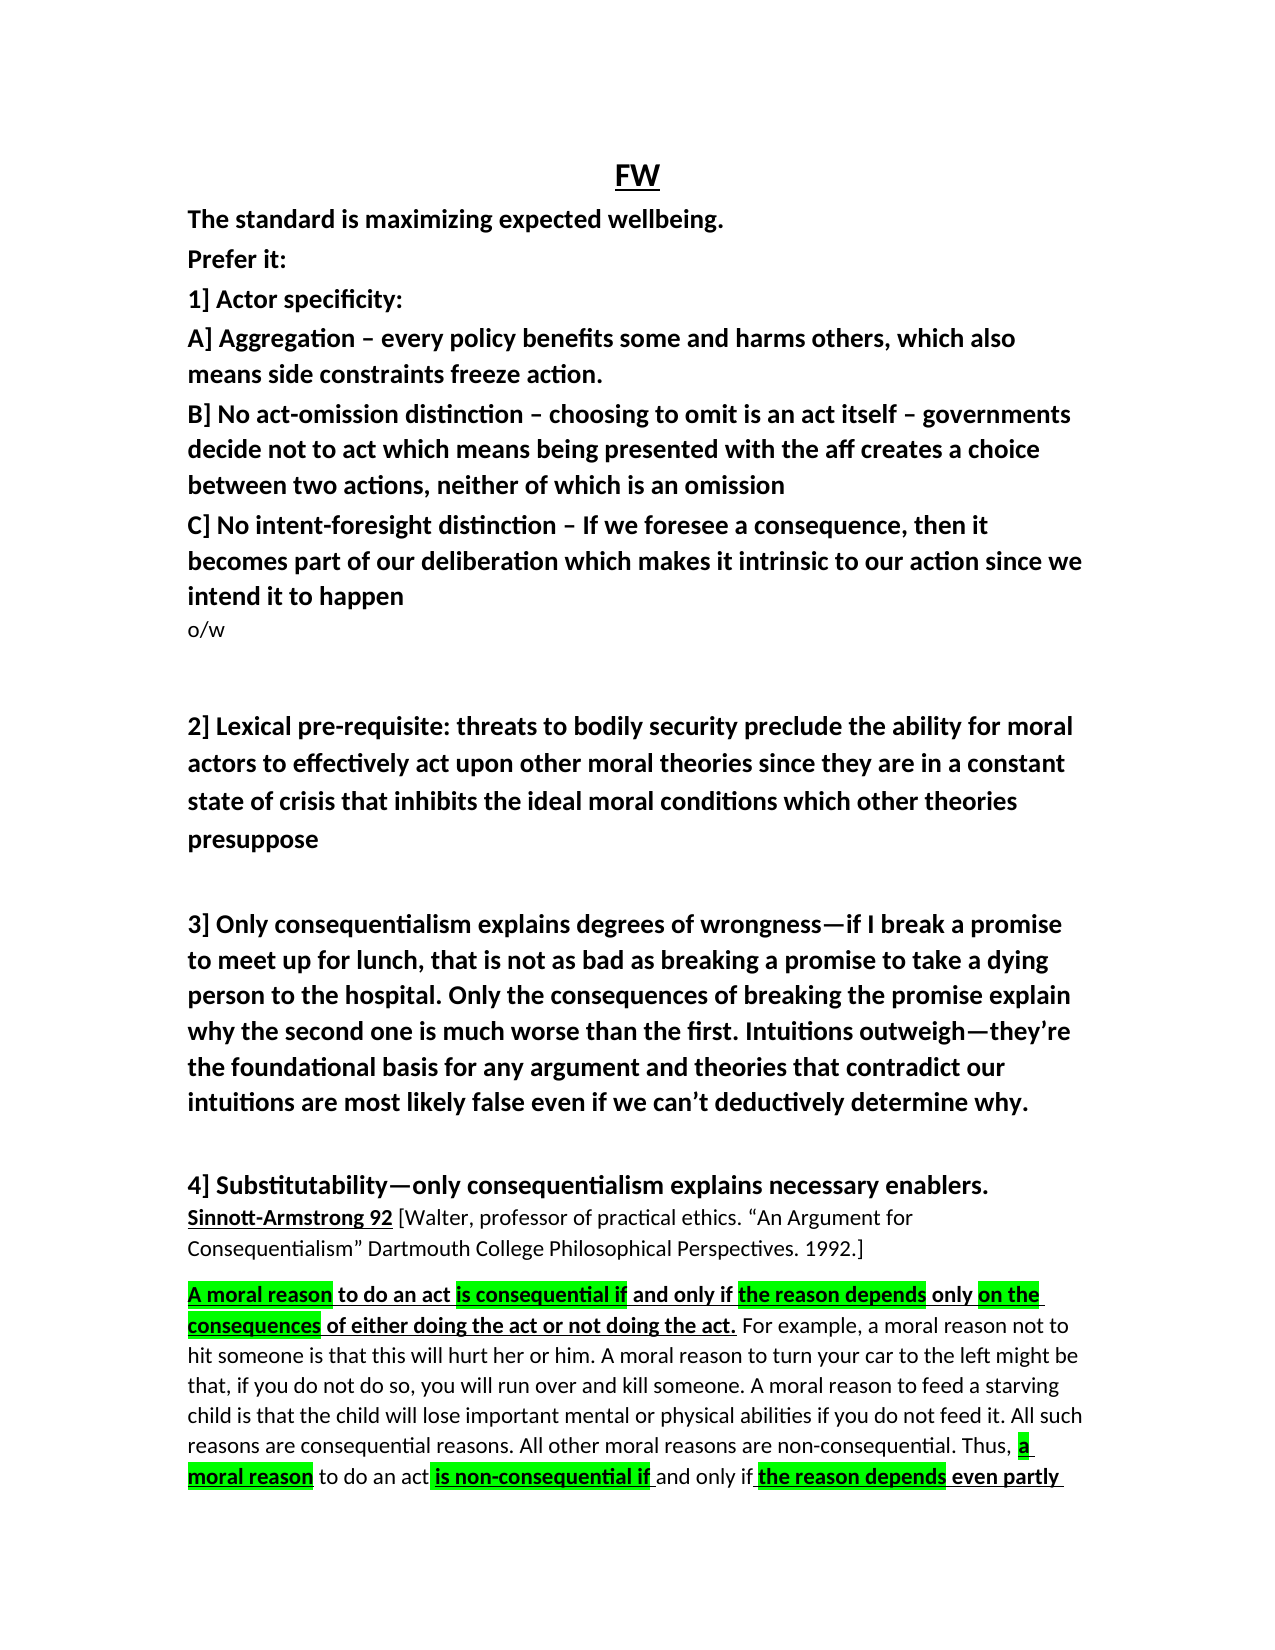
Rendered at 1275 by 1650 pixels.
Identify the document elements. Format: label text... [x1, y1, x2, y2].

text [187, 1281, 1087, 1490]
subtitle A] Aggregation – every policy benefits some and harms others, which also means side constraints freeze action. [187, 322, 1087, 390]
subtitle FW [187, 154, 1087, 195]
subtitle 1] Actor specificity: [187, 282, 1087, 315]
text o/w [187, 615, 1087, 643]
subtitle B] No act-omission distinction – choosing to omit is an act itself – governments decide not to act which means being presented with the aff creates a choice between two actions, neither of which is an omission [187, 397, 1087, 501]
subtitle 3] Only consequentialism explains degrees of wrongness—if I break a promise to meet up for lunch, that is not as bad as breaking a promise to take a dying person to the hospital. Only the consequences of breaking the promise explain why the second one is much worse than the first. Intuitions outweigh—they’re the foundational basis for any argument and theories that contradict our intuitions are most likely false even if we can’t deductively determine why. [187, 907, 1087, 1118]
subtitle The standard is maximizing expected wellbeing. [187, 202, 1087, 235]
subtitle 4] Substitutability—only consequentialism explains necessary enablers. [187, 1168, 1087, 1201]
text Sinnott-Armstrong 92 [Walter, professor of practical ethics. “An Argument for Consequentialism” Dartmouth College Philosophical Perspectives. 1992.] [187, 1203, 1087, 1262]
subtitle Prefer it: [187, 242, 1087, 275]
subtitle 2] Lexical pre-requisite: threats to bodily security preclude the ability for moral actors to effectively act upon other moral theories since they are in a constant state of crisis that inhibits the ideal moral conditions which other theories presuppose [187, 709, 1087, 856]
subtitle C] No intent-foresight distinction – If we foresee a consequence, then it becomes part of our deliberation which makes it intrinsic to our action since we intend it to happen [187, 508, 1087, 612]
